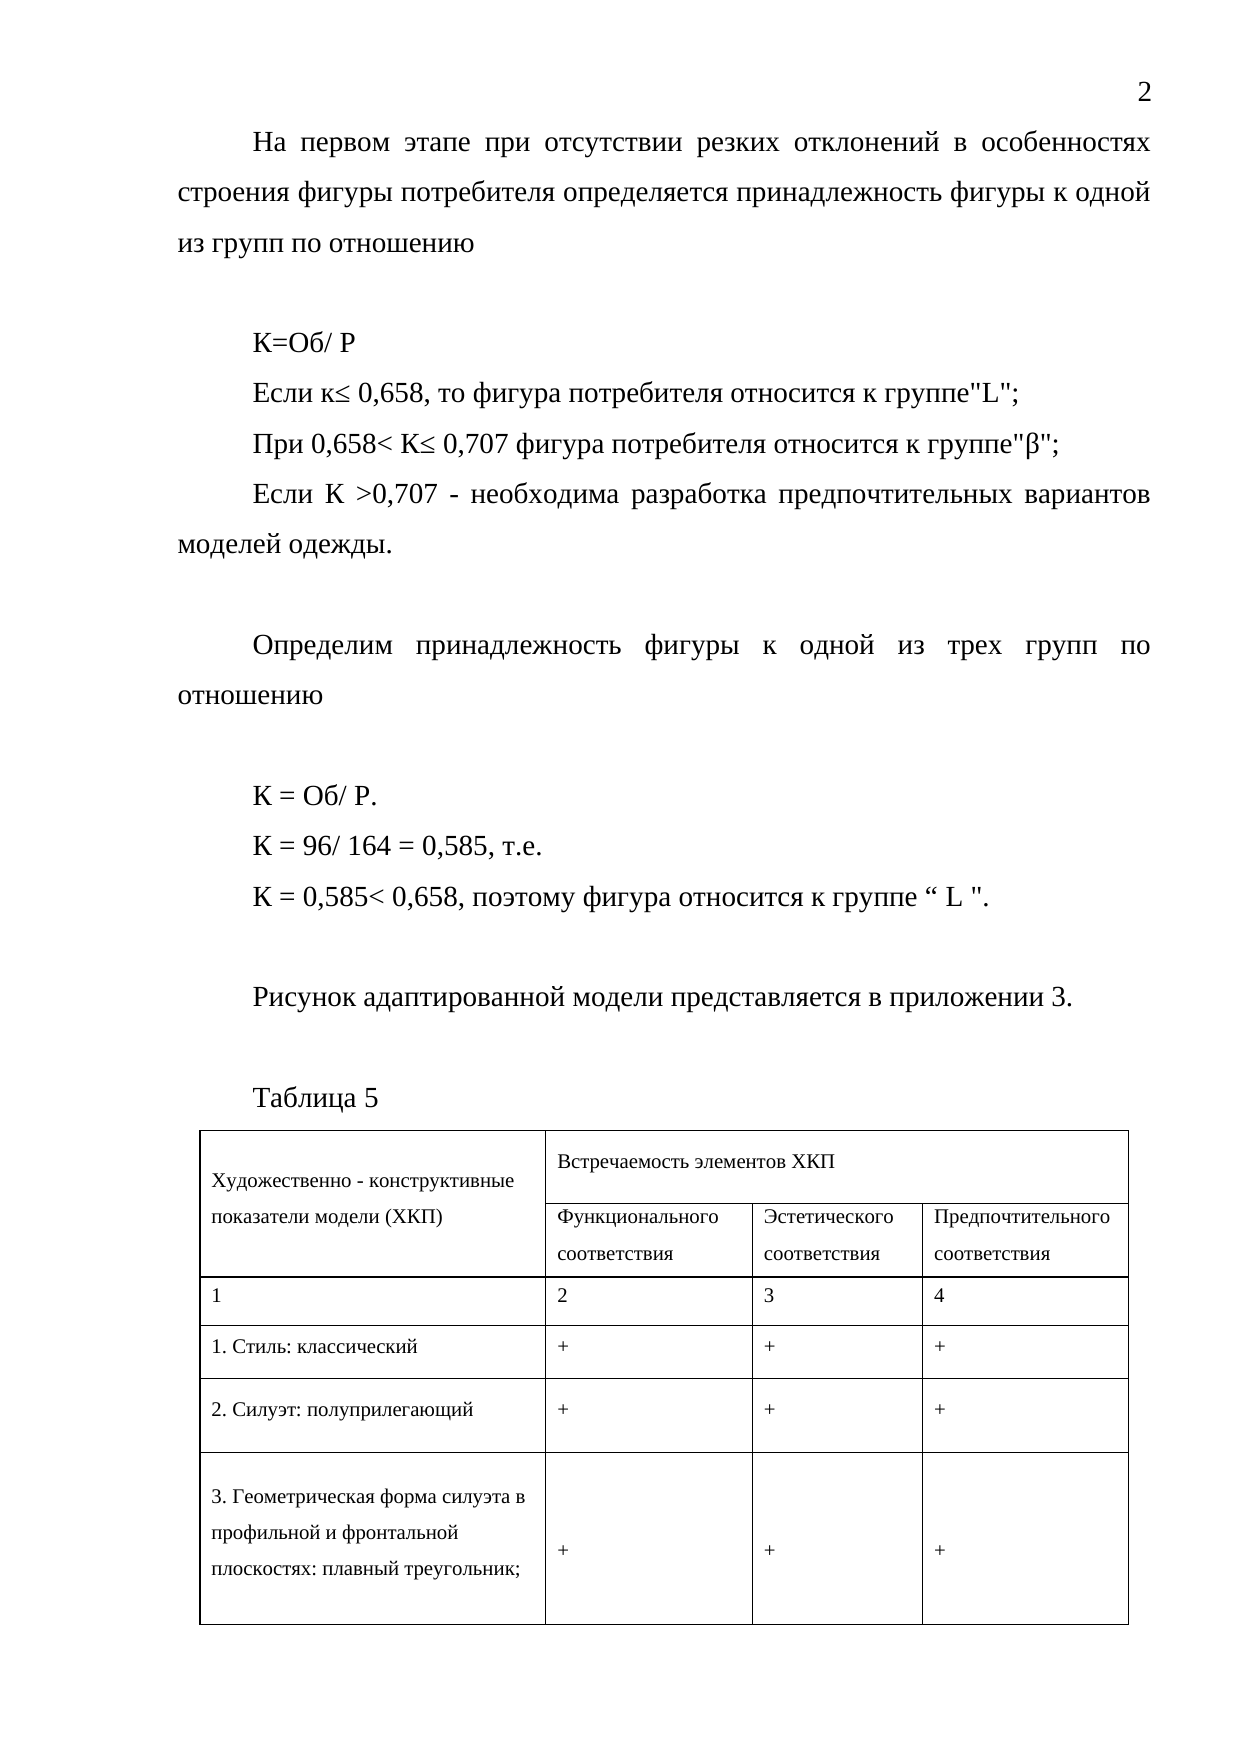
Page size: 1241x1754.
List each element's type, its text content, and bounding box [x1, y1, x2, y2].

text На первом этапе при отсутствии резких отклонений в особенностях строения фигуры потребителя определяется принадлежность фигуры к одной из групп по отношению [177, 124, 1152, 258]
text Если К >0,707 - необходима разработка предпочтительных вариантов моделей одежды. [177, 476, 1152, 560]
table_cell + [753, 1379, 922, 1452]
text Определим принадлежность фигуры к одной из трех групп по отношению [177, 627, 1152, 711]
table_cell 2 [546, 1278, 752, 1325]
table_cell + [546, 1453, 752, 1623]
table_cell 3 [753, 1278, 922, 1325]
text Рисунок адаптированной модели представляется в приложении 3. [177, 979, 1152, 1013]
text К = Об/ Р. [177, 778, 1152, 812]
table_cell Функционального соответствия [546, 1204, 752, 1276]
text К=Об/ Р [177, 325, 1152, 359]
table_cell 3. Геометрическая форма силуэта в профильной и фронтальной плоскостях: плавный треугольник; [201, 1453, 545, 1623]
table_cell + [923, 1453, 1128, 1623]
table_cell Эстетического соответствия [753, 1204, 922, 1276]
table_cell + [923, 1326, 1128, 1377]
table_cell + [546, 1379, 752, 1452]
text К = 0,585< 0,658, поэтому фигура относится к группе “ L ". [177, 879, 1152, 912]
table_header Художественно - конструктивные показатели модели (ХКП) [201, 1131, 545, 1276]
table_cell + [753, 1453, 922, 1623]
table_cell + [546, 1326, 752, 1377]
table_cell + [923, 1379, 1128, 1452]
table_cell 1 [201, 1278, 545, 1325]
text Таблица 5 [177, 1080, 1152, 1113]
text К = 96/ 164 = 0,585, т.е. [177, 828, 1152, 862]
table_cell 2. Силуэт: полуприлегающий [201, 1379, 545, 1452]
text Если к≤ 0,658, то фигура потребителя относится к группе"L"; [177, 376, 1152, 409]
table_cell 4 [923, 1278, 1128, 1325]
table_cell + [753, 1326, 922, 1377]
table_header Встречаемость элементов ХКП [546, 1131, 1128, 1203]
table_cell Предпочтительного соответствия [923, 1204, 1128, 1276]
text При 0,658< К≤ 0,707 фигура потребителя относится к группе"β"; [177, 426, 1152, 459]
table_cell 1. Стиль: классический [201, 1326, 545, 1377]
